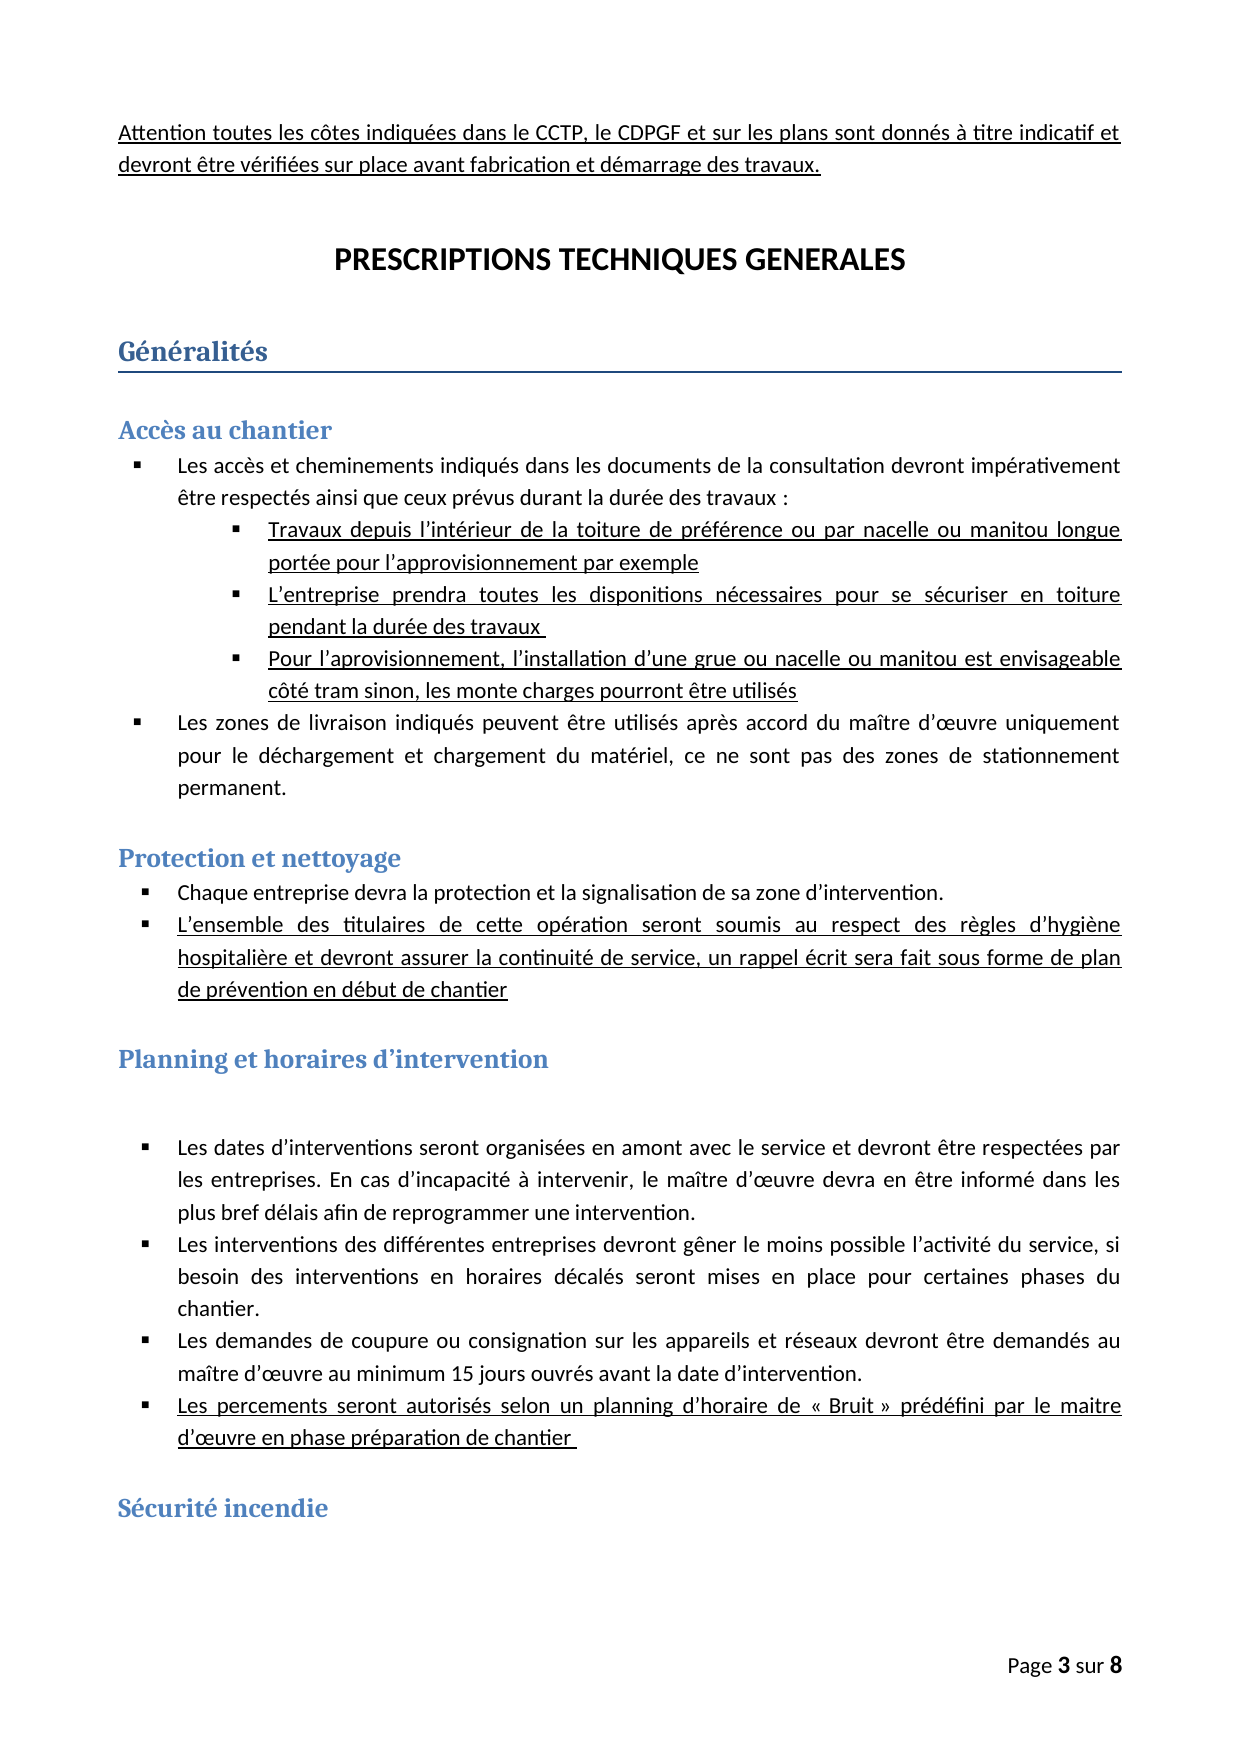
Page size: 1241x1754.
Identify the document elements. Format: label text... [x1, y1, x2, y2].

subtitle Accès au chantier [118, 415, 1122, 446]
subtitle Protection et nettoyage [118, 843, 1122, 874]
text Attention toutes les côtes indiquées dans le CCTP, le CDPGF et sur les plans sont donnés à titre indicatif et devront être vérifiées sur place avant fabrication et démarrage des travaux. [118, 118, 1122, 178]
list Chaque entreprise devra la protection et la signalisation de sa zone d’intervention. [140, 878, 1122, 906]
list L’entreprise prendra toutes les disponitions nécessaires pour se sécuriser en toiture pendant la durée des travaux [231, 580, 1122, 640]
list L’ensemble des titulaires de cette opération seront soumis au respect des règles d’hygiène hospitalière et devront assurer la continuité de service, un rappel écrit sera fait sous forme de plan de prévention en début de chantier [140, 911, 1122, 1003]
list Les accès et cheminements indiqués dans les documents de la consultation devront impérativement être respectés ainsi que ceux prévus durant la durée des travaux : [132, 451, 1122, 511]
list Pour l’aprovisionnement, l’installation d’une grue ou nacelle ou manitou est envisageable côté tram sinon, les monte charges pourront être utilisés [231, 644, 1122, 704]
subtitle Généralités [118, 335, 1122, 371]
subtitle Sécurité incendie [118, 1493, 1122, 1524]
list Les demandes de coupure ou consignation sur les appareils et réseaux devront être demandés au maître d’œuvre au minimum 15 jours ouvrés avant la date d’intervention. [140, 1326, 1122, 1387]
subtitle Planning et horaires d’intervention [118, 1044, 1122, 1076]
list Les zones de livraison indiqués peuvent être utilisés après accord du maître d’œuvre uniquement pour le déchargement et chargement du matériel, ce ne sont pas des zones de stationnement permanent. [132, 708, 1122, 801]
list Les percements seront autorisés selon un planning d’horaire de « Bruit » prédéfini par le maitre d’œuvre en phase préparation de chantier [140, 1391, 1122, 1451]
text PRESCRIPTIONS TECHNIQUES GENERALES [118, 238, 1122, 279]
list Travaux depuis l’intérieur de la toiture de préférence ou par nacelle ou manitou longue portée pour l’approvisionnement par exemple [231, 515, 1122, 576]
list Les interventions des différentes entreprises devront gêner le moins possible l’activité du service, si besoin des interventions en horaires décalés seront mises en place pour certaines phases du chantier. [140, 1230, 1122, 1322]
list Les dates d’interventions seront organisées en amont avec le service et devront être respectées par les entreprises. En cas d’incapacité à intervenir, le maître d’œuvre devra en être informé dans les plus bref délais afin de reprogrammer une intervention. [140, 1133, 1122, 1226]
